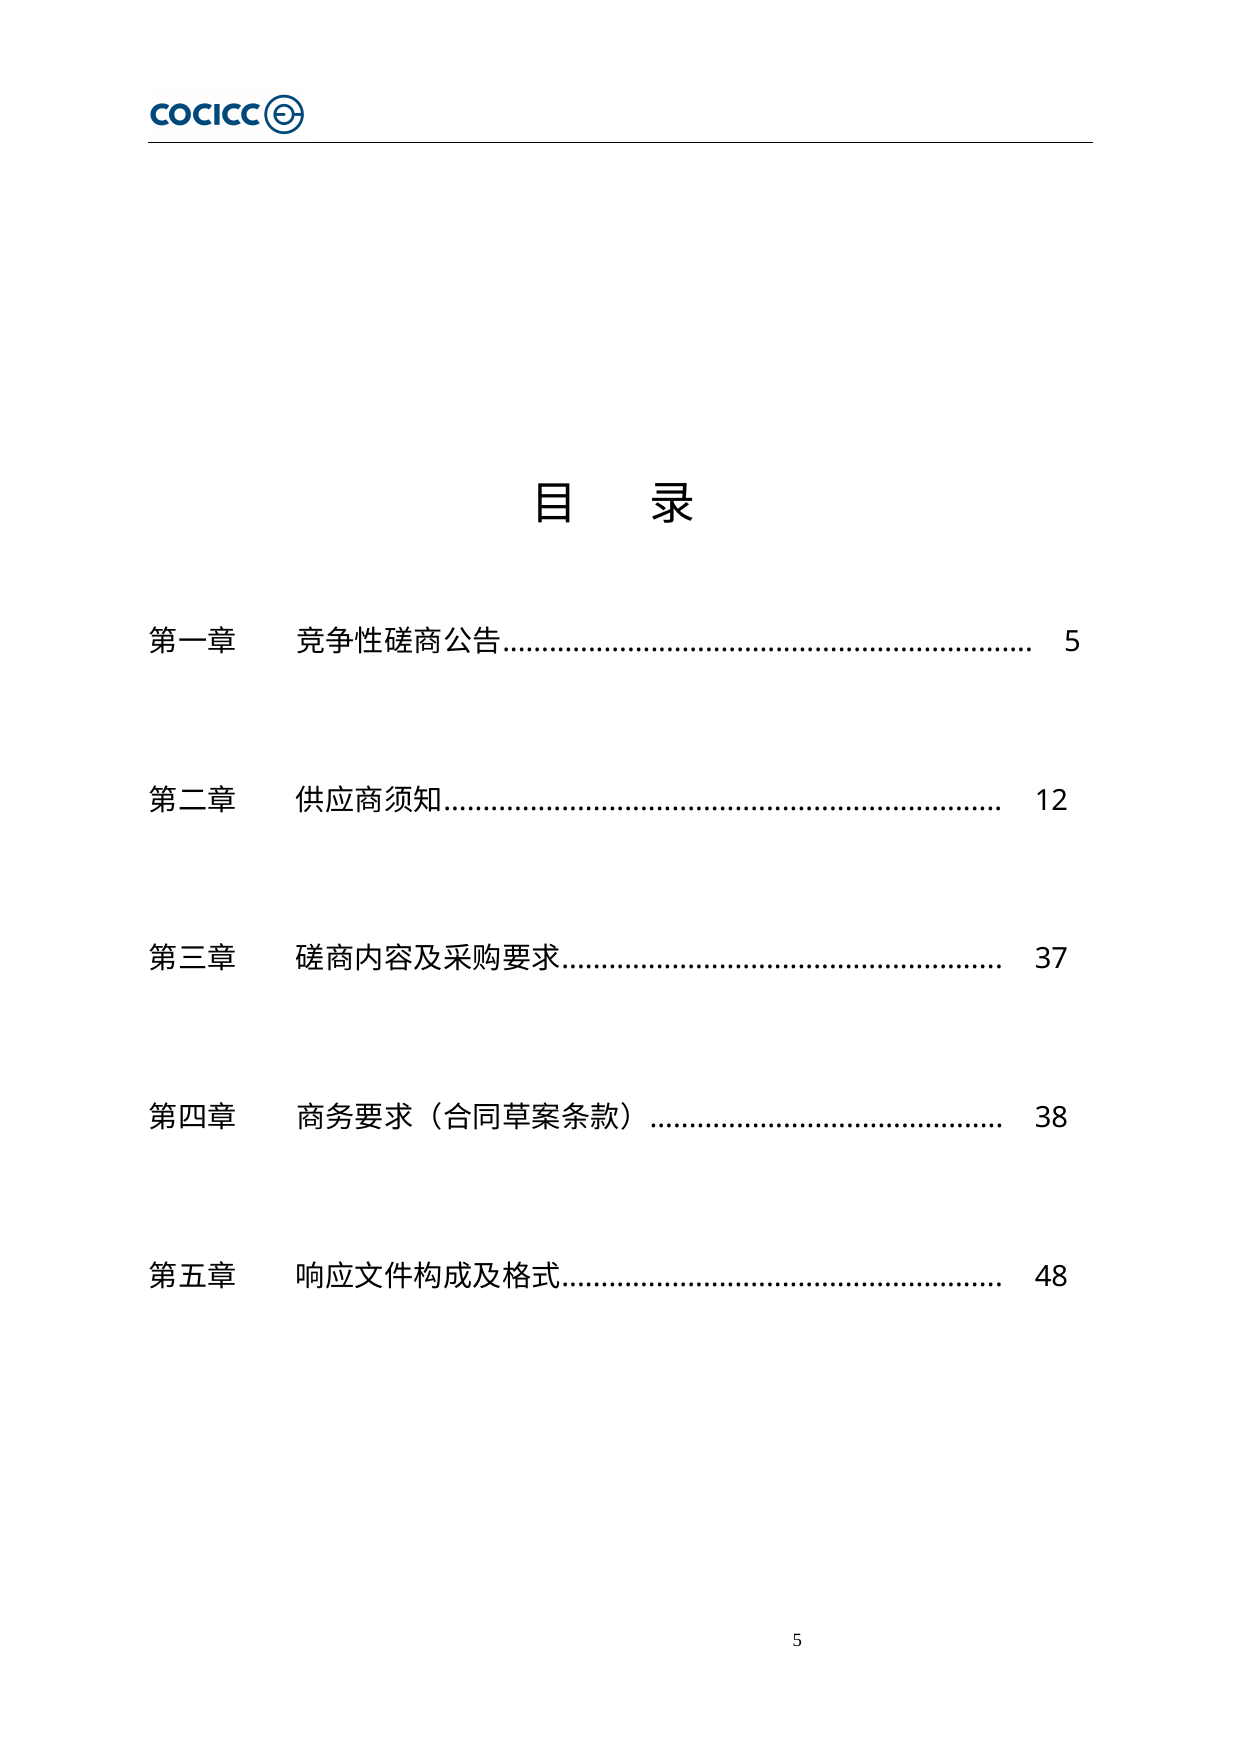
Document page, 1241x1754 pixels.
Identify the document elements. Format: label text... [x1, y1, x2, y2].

text 第三章 磋商内容及采购要求 37 [148, 916, 1092, 996]
text 第一章 竞争性磋商公告 5 [148, 599, 1092, 678]
text 目 录 [148, 460, 1092, 539]
picture [147, 88, 308, 140]
text 第二章 供应商须知 12 [148, 758, 1092, 837]
text 第四章 商务要求（合同草案条款） 38 [148, 1075, 1092, 1154]
text 第五章 响应文件构成及格式 48 [148, 1234, 1092, 1313]
